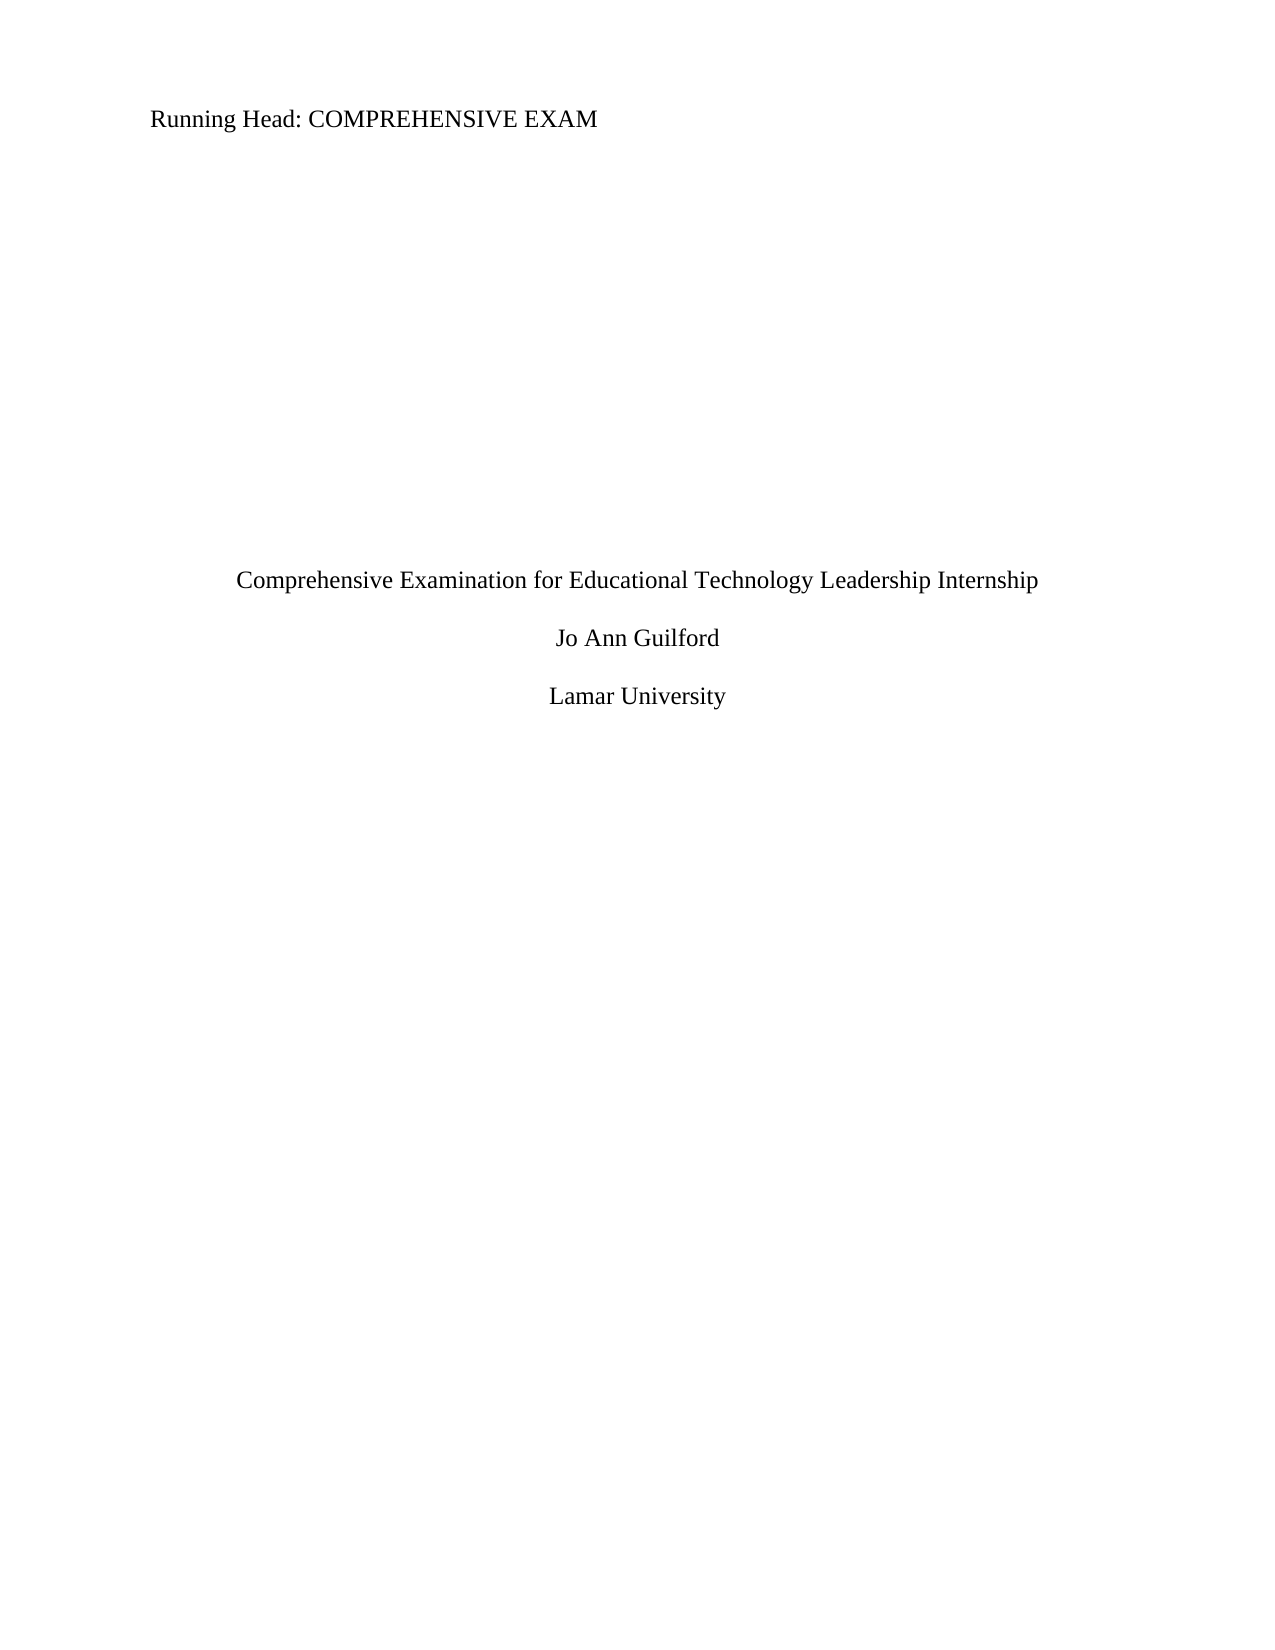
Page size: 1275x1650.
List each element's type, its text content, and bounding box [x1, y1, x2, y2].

text Lamar University [150, 681, 1125, 710]
text Jo Ann Guilford [150, 623, 1125, 652]
text Comprehensive Examination for Educational Technology Leadership Internship [150, 566, 1125, 594]
